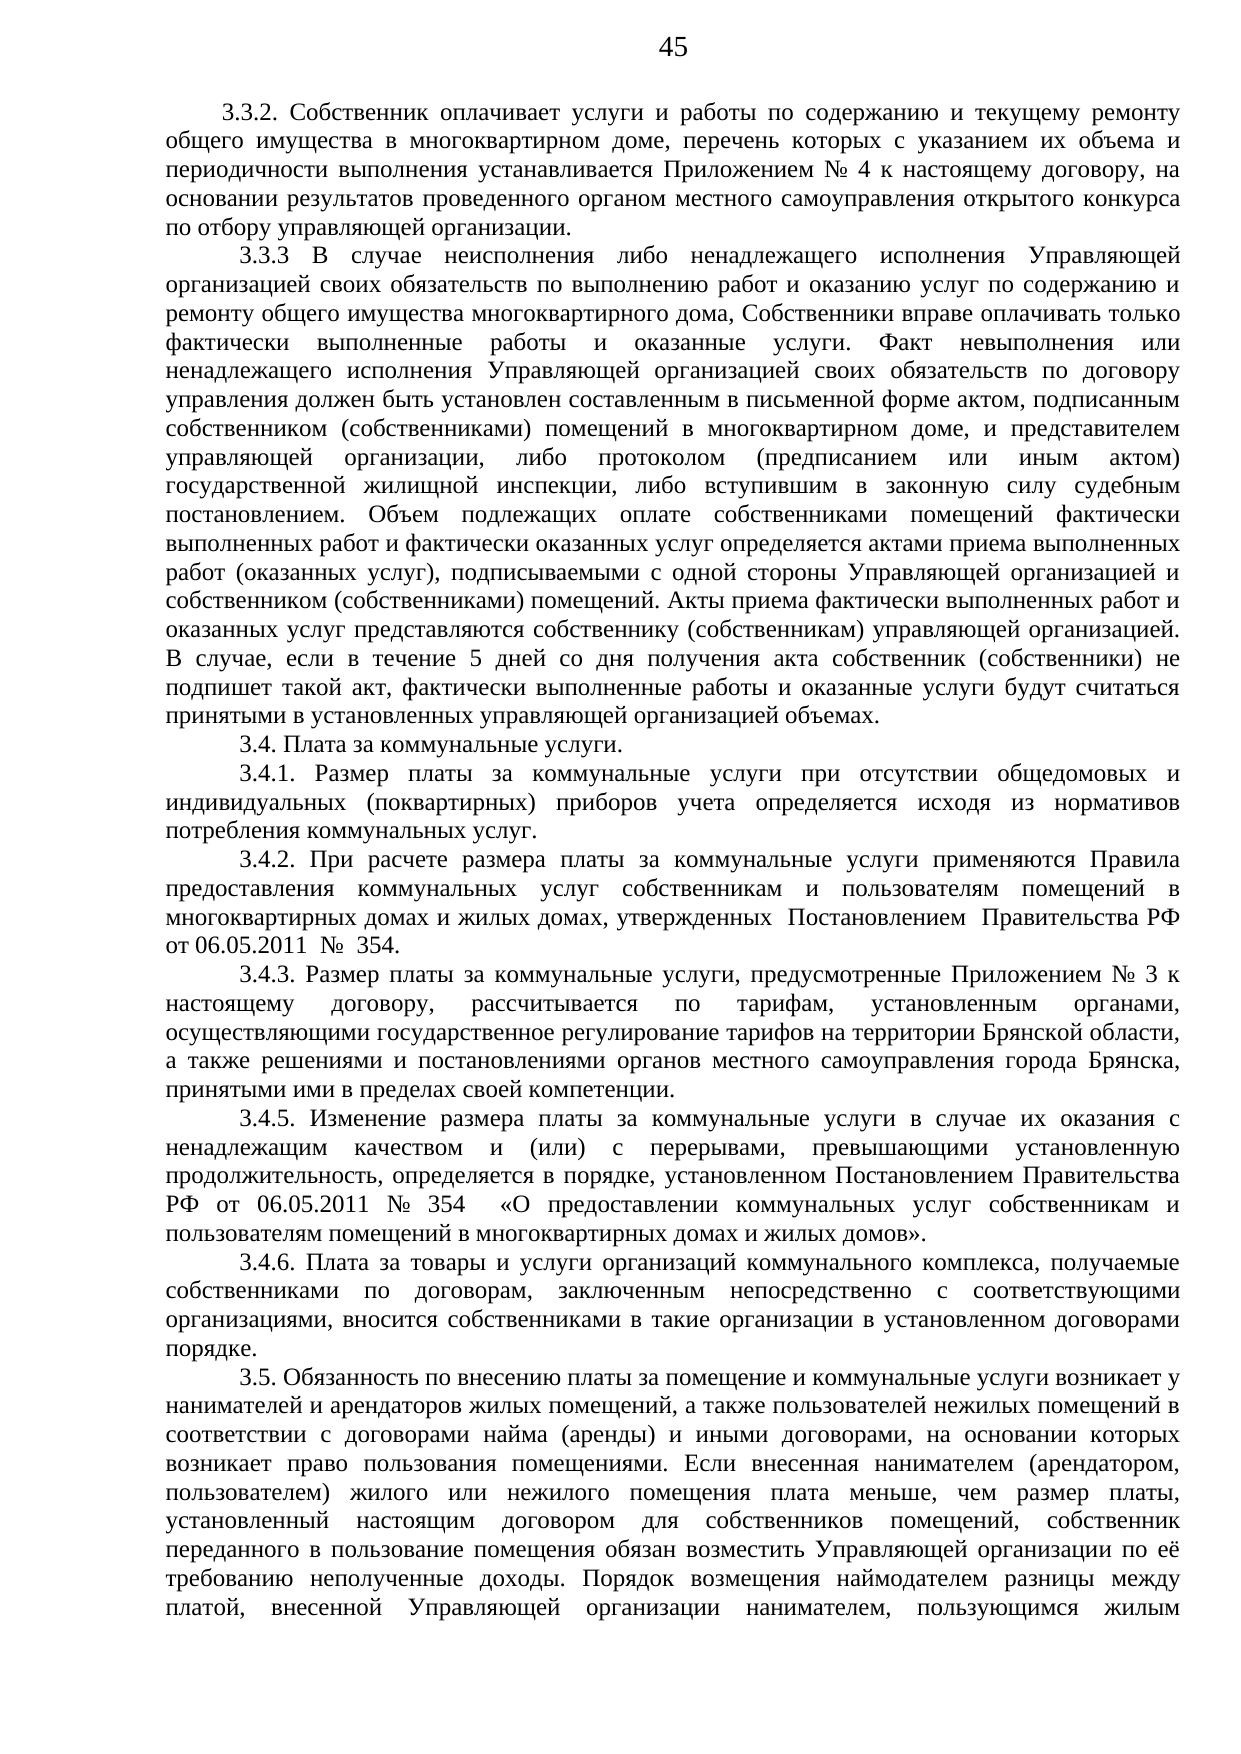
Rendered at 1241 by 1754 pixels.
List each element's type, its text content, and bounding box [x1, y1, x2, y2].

text 3.4.5. Изменение размера платы за коммунальные услуги в случае их оказания с ненадлежащим качеством и (или) с перерывами, превышающими установленную продолжительность, определяется в порядке, установленном Постановлением Правительства РФ от 06.05.2011 № 354 «О предоставлении коммунальных услуг собственникам и пользователям помещений в многоквартирных домах и жилых домов». [165, 1103, 1181, 1247]
text 3.4.6. Плата за товары и услуги организаций коммунального комплекса, получаемые собственниками по договорам, заключенным непосредственно с соответствующими организациями, вносится собственниками в такие организации в установленном договорами порядке. [165, 1247, 1181, 1362]
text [165, 1362, 1181, 1620]
text 3.4.3. Размер платы за коммунальные услуги, предусмотренные Приложением № 3 к настоящему договору, рассчитывается по тарифам, установленным органами, осуществляющими государственное регулирование тарифов на территории Брянской области, а также решениями и постановлениями органов местного самоуправления города Брянска, принятыми ими в пределах своей компетенции. [165, 959, 1181, 1103]
text 3.4. Плата за коммунальные услуги. [165, 729, 1181, 758]
text 3.4.2. При расчете размера платы за коммунальные услуги применяются Правила предоставления коммунальных услуг собственникам и пользователям помещений в многоквартирных домах и жилых домах, утвержденных Постановлением Правительства РФ от 06.05.2011 № 354. [165, 844, 1181, 959]
text 3.3.3 В случае неисполнения либо ненадлежащего исполнения Управляющей организацией своих обязательств по выполнению работ и оказанию услуг по содержанию и ремонту общего имущества многоквартирного дома, Собственники вправе оплачивать только фактически выполненные работы и оказанные услуги. Факт невыполнения или ненадлежащего исполнения Управляющей организацией своих обязательств по договору управления должен быть установлен составленным в письменной форме актом, подписанным собственником (собственниками) помещений в многоквартирном доме, и представителем управляющей организации, либо протоколом (предписанием или иным актом) государственной жилищной инспекции, либо вступившим в законную силу судебным постановлением. Объем подлежащих оплате собственниками помещений фактически выполненных работ и фактически оказанных услуг определяется актами приема выполненных работ (оказанных услуг), подписываемыми с одной стороны Управляющей организацией и собственником (собственниками) помещений. Акты приема фактически выполненных работ и оказанных услуг представляются собственнику (собственникам) управляющей организацией. В случае, если в течение 5 дней со дня получения акта собственник (собственники) не подпишет такой акт, фактически выполненные работы и оказанные услуги будут считаться принятыми в установленных управляющей организацией объемах. [165, 240, 1181, 729]
text 3.3.2. Собственник оплачивает услуги и работы по содержанию и текущему ремонту общего имущества в многоквартирном доме, перечень которых с указанием их объема и периодичности выполнения устанавливается Приложением № 4 к настоящему договору, на основании результатов проведенного органом местного самоуправления открытого конкурса по отбору управляющей организации. [165, 97, 1181, 240]
text 3.4.1. Размер платы за коммунальные услуги при отсутствии общедомовых и индивидуальных (поквартирных) приборов учета определяется исходя из нормативов потребления коммунальных услуг. [165, 758, 1181, 844]
